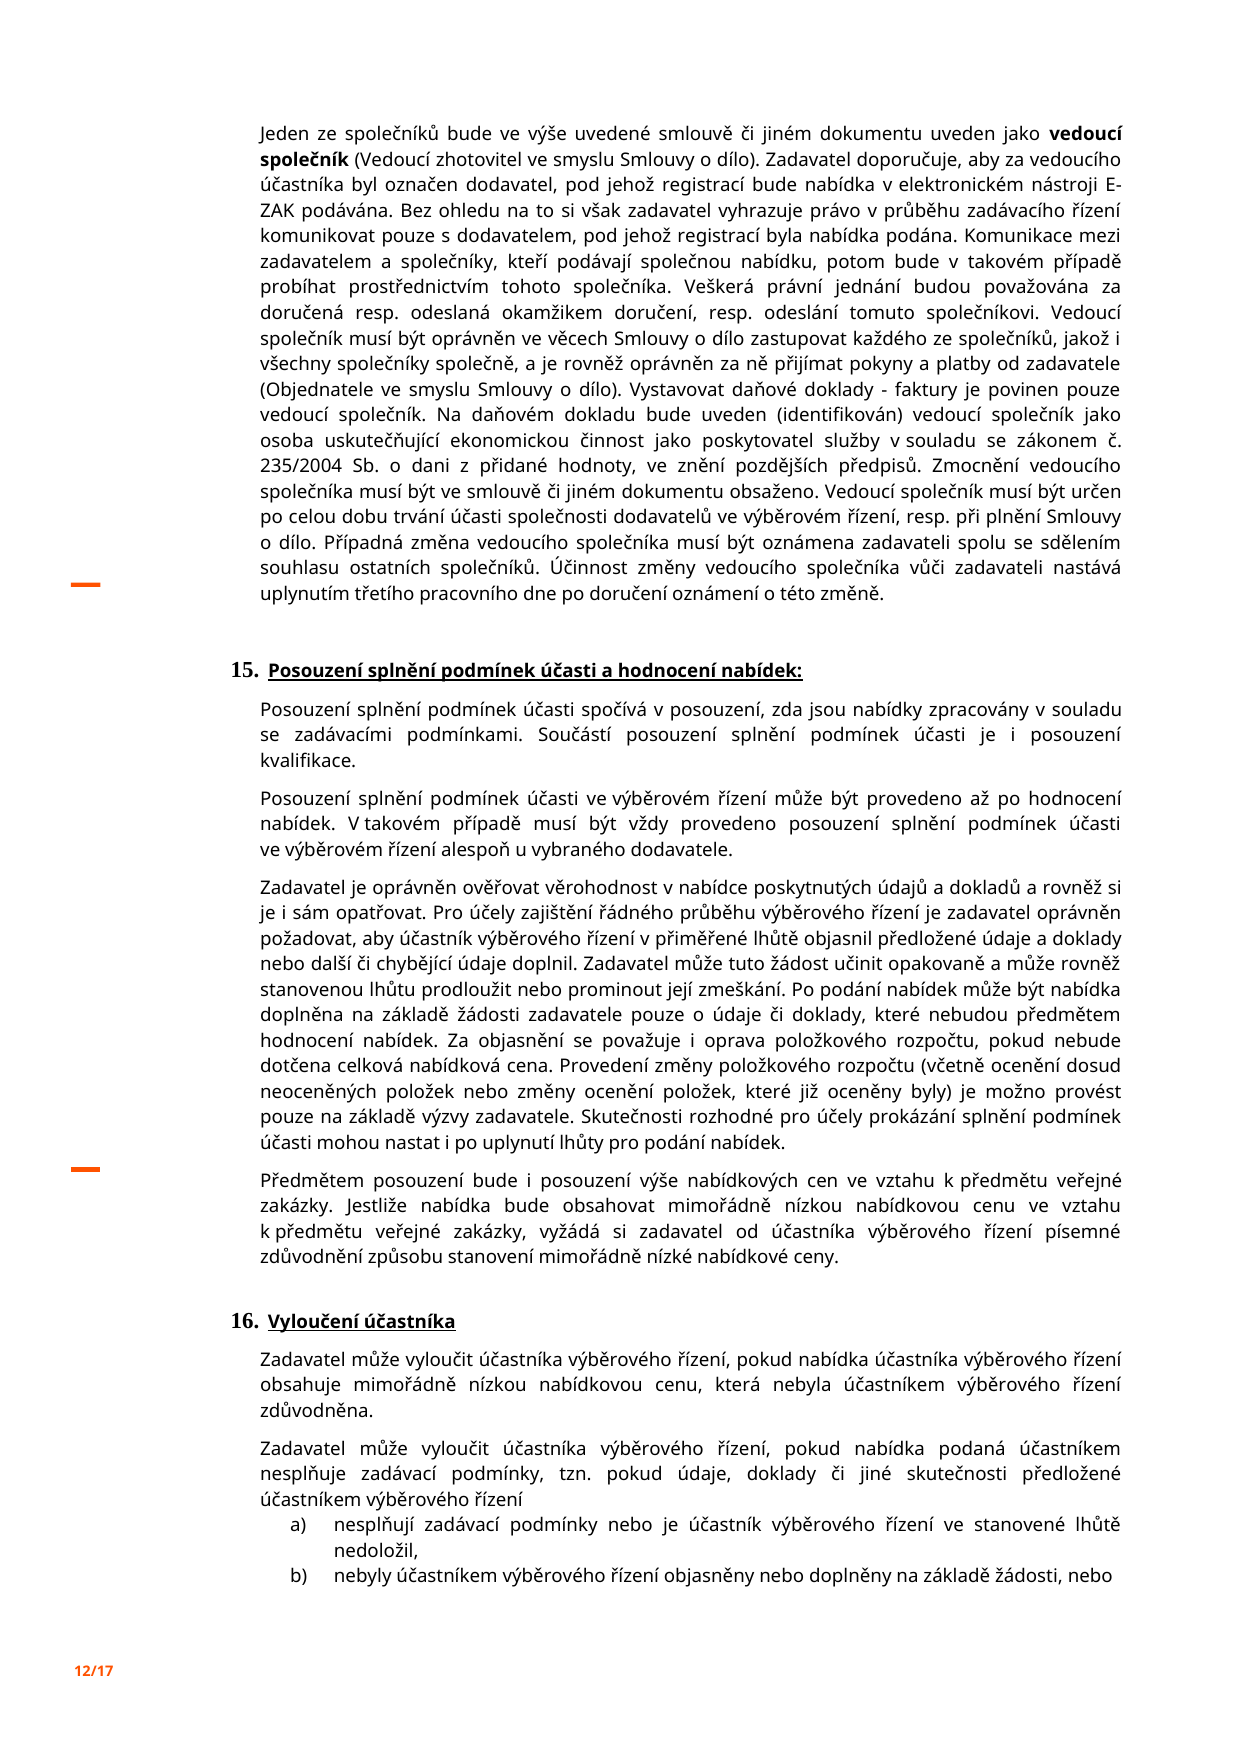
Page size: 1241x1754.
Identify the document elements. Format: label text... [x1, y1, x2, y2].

list nesplňují zadávací podmínky nebo je účastník výběrového řízení ve stanovené lhůtě nedoložil, [290, 1512, 1122, 1563]
text Jeden ze společníků bude ve výše uvedené smlouvě či jiném dokumentu uveden jako vedoucí společník (Vedoucí zhotovitel ve smyslu Smlouvy o dílo). Zadavatel doporučuje, aby za vedoucího účastníka byl označen dodavatel, pod jehož registrací bude nabídka v elektronickém nástroji E-ZAK podávána. Bez ohledu na to si však zadavatel vyhrazuje právo v průběhu zadávacího řízení komunikovat pouze s dodavatelem, pod jehož registrací byla nabídka podána. Komunikace mezi zadavatelem a společníky, kteří podávají společnou nabídku, potom bude v takovém případě probíhat prostřednictvím tohoto společníka. Veškerá právní jednání budou považována za doručená resp. odeslaná okamžikem doručení, resp. odeslání tomuto společníkovi. Vedoucí společník musí být oprávněn ve věcech Smlouvy o dílo zastupovat každého ze společníků, jakož i všechny společníky společně, a je rovněž oprávněn za ně přijímat pokyny a platby od zadavatele (Objednatele ve smyslu Smlouvy o dílo). Vystavovat daňové doklady - faktury je povinen pouze vedoucí společník. Na daňovém dokladu bude uveden (identifikován) vedoucí společník jako osoba uskutečňující ekonomickou činnost jako poskytovatel služby v souladu se zákonem č. 235/2004 Sb. o dani z přidané hodnoty, ve znění pozdějších předpisů. Zmocnění vedoucího společníka musí být ve smlouvě či jiném dokumentu obsaženo. Vedoucí společník musí být určen po celou dobu trvání účasti společnosti dodavatelů ve výběrovém řízení, resp. při plnění Smlouvy o dílo. Případná změna vedoucího společníka musí být oznámena zadavateli spolu se sdělením souhlasu ostatních společníků. Účinnost změny vedoucího společníka vůči zadavateli nastává uplynutím třetího pracovního dne po doručení oznámení o této změně. [260, 121, 1122, 606]
list nebyly účastníkem výběrového řízení objasněny nebo doplněny na základě žádosti, nebo [290, 1563, 1122, 1588]
list Vyloučení účastníka [230, 1307, 1122, 1333]
text Zadavatel může vyloučit účastníka výběrového řízení, pokud nabídka účastníka výběrového řízení obsahuje mimořádně nízkou nabídkovou cenu, která nebyla účastníkem výběrového řízení zdůvodněna. [260, 1346, 1122, 1423]
list Posouzení splnění podmínek účasti a hodnocení nabídek: [230, 657, 1122, 683]
text Zadavatel může vyloučit účastníka výběrového řízení, pokud nabídka podaná účastníkem nesplňuje zadávací podmínky, tzn. pokud údaje, doklady či jiné skutečnosti předložené účastníkem výběrového řízení [260, 1435, 1122, 1512]
text Posouzení splnění podmínek účasti ve výběrovém řízení může být provedeno až po hodnocení nabídek. V takovém případě musí být vždy provedeno posouzení splnění podmínek účasti ve výběrovém řízení alespoň u vybraného dodavatele. [260, 785, 1122, 861]
text Posouzení splnění podmínek účasti spočívá v posouzení, zda jsou nabídky zpracovány v souladu se zadávacími podmínkami. Součástí posouzení splnění podmínek účasti je i posouzení kvalifikace. [260, 696, 1122, 772]
text Předmětem posouzení bude i posouzení výše nabídkových cen ve vztahu k předmětu veřejné zakázky. Jestliže nabídka bude obsahovat mimořádně nízkou nabídkovou cenu ve vztahu k předmětu veřejné zakázky, vyžádá si zadavatel od účastníka výběrového řízení písemné zdůvodnění způsobu stanovení mimořádně nízké nabídkové ceny. [260, 1167, 1122, 1269]
text Zadavatel je oprávněn ověřovat věrohodnost v nabídce poskytnutých údajů a dokladů a rovněž si je i sám opatřovat. Pro účely zajištění řádného průběhu výběrového řízení je zadavatel oprávněn požadovat, aby účastník výběrového řízení v přiměřené lhůtě objasnil předložené údaje a doklady nebo další či chybějící údaje doplnil. Zadavatel může tuto žádost učinit opakovaně a může rovněž stanovenou lhůtu prodloužit nebo prominout její zmeškání. Po podání nabídek může být nabídka doplněna na základě žádosti zadavatele pouze o údaje či doklady, které nebudou předmětem hodnocení nabídek. Za objasnění se považuje i oprava položkového rozpočtu, pokud nebude dotčena celková nabídková cena. Provedení změny položkového rozpočtu (včetně ocenění dosud neoceněných položek nebo změny ocenění položek, které již oceněny byly) je možno provést pouze na základě výzvy zadavatele. Skutečnosti rozhodné pro účely prokázání splnění podmínek účasti mohou nastat i po uplynutí lhůty pro podání nabídek. [260, 874, 1122, 1155]
